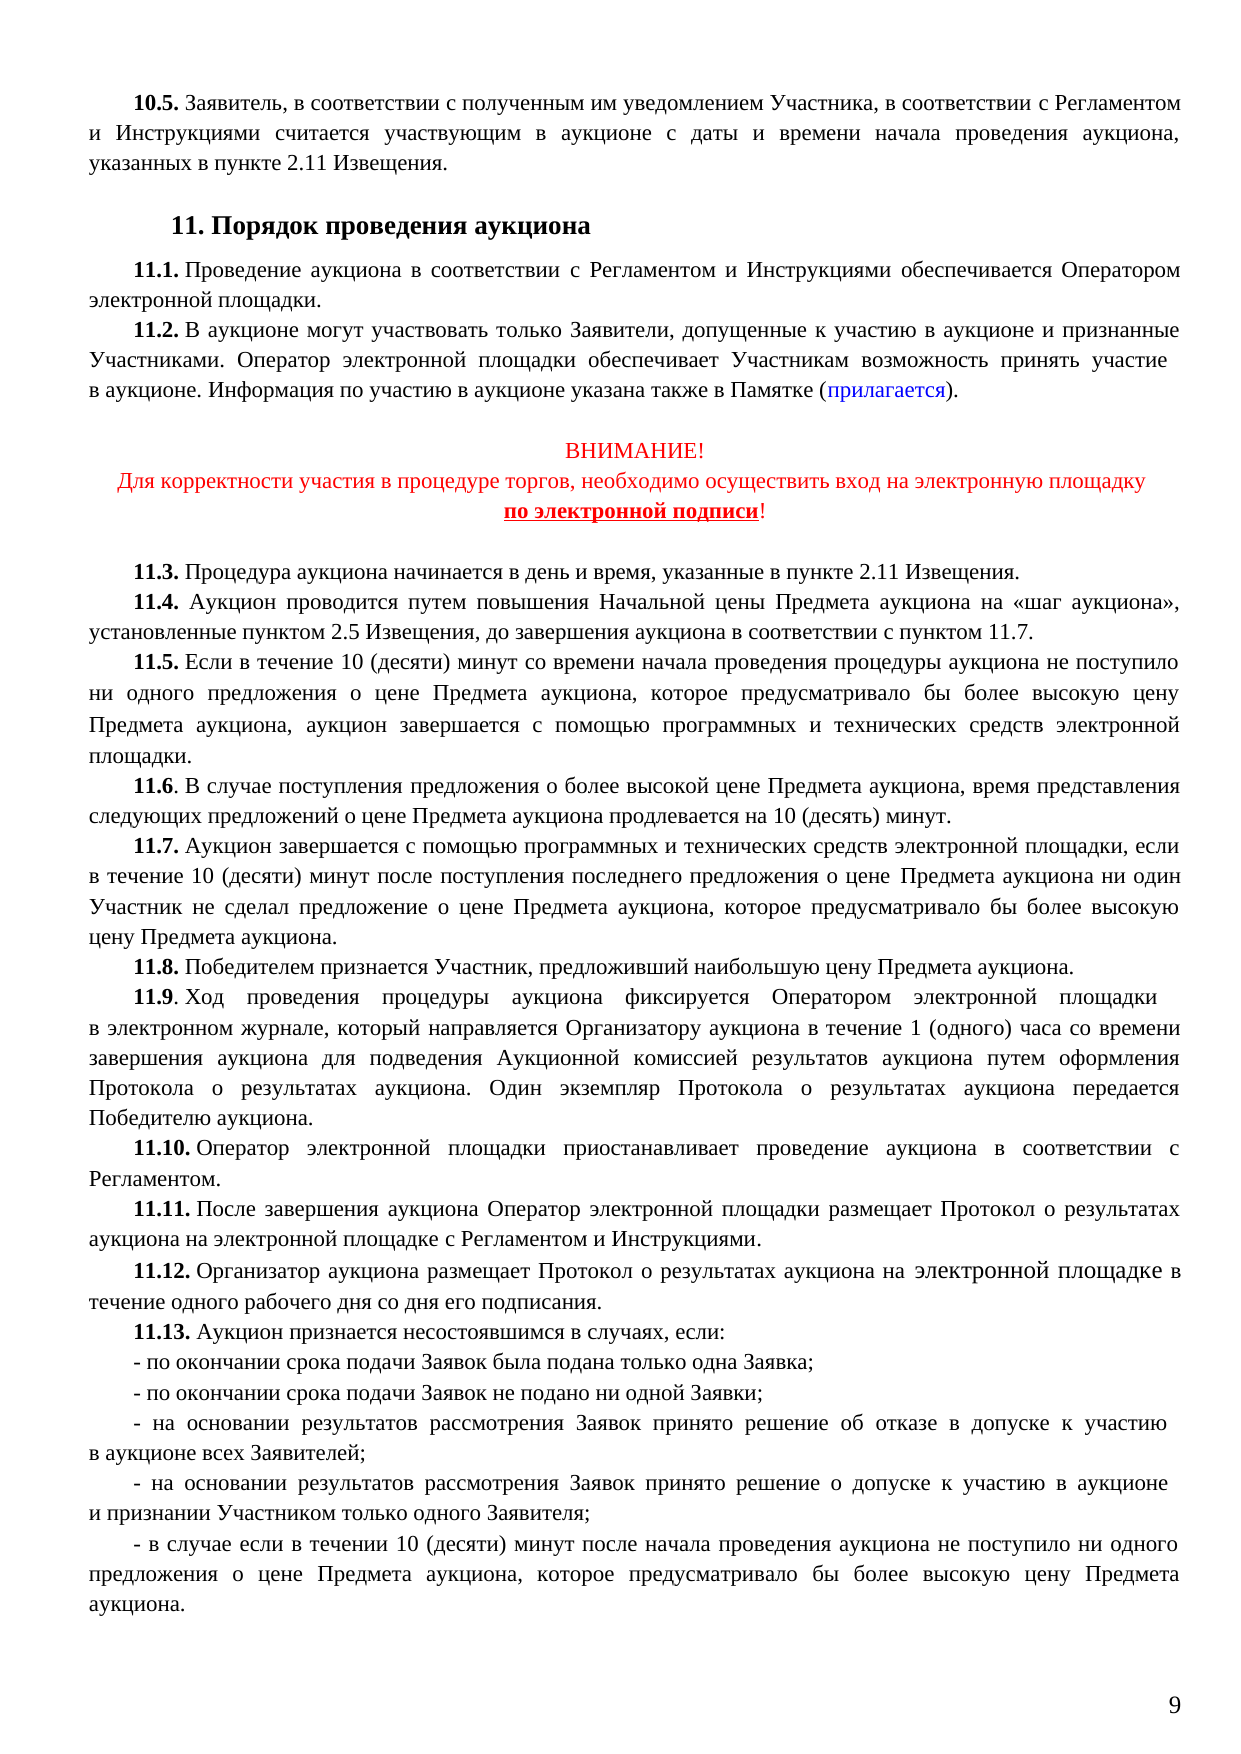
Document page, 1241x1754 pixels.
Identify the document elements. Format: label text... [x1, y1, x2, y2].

text - в случае если в течении 10 (десяти) минут после начала проведения аукциона не поступило ни одного предложения о цене Предмета аукциона, которое предусматривало бы более высокую цену Предмета аукциона. [89, 1529, 1181, 1616]
text 10.5. Заявитель, в соответствии с полученным им уведомлением Участника, в соответствии с Регламентом и Инструкциями считается участвующим в аукционе с даты и времени начала проведения аукциона, указанных в пункте 2.11 Извещения. [89, 89, 1181, 175]
text - на основании результатов рассмотрения Заявок принято решение о допуске к участию в аукционе и признании Участником только одного Заявителя; [89, 1469, 1181, 1526]
text - по окончании срока подачи Заявок была подана только одна Заявка; [89, 1348, 1181, 1375]
text 11.11. После завершения аукциона Оператор электронной площадки размещает Протокол о результатах аукциона на электронной площадке с Регламентом и Инструкциями. [89, 1195, 1181, 1251]
text 11.1. Проведение аукциона в соответствии с Регламентом и Инструкциями обеспечивается Оператором электронной площадки. [89, 256, 1181, 312]
text 11.13. Аукцион признается несостоявшимся в случаях, если: [89, 1318, 1181, 1344]
text 11.12. Организатор аукциона размещает Протокол о результатах аукциона на электронной площадке в течение одного рабочего дня со дня его подписания. [89, 1255, 1181, 1314]
text 11.3. Процедура аукциона начинается в день и время, указанные в пункте 2.11 Извещения. [89, 558, 1181, 584]
text 11.2. В аукционе могут участвовать только Заявители, допущенные к участию в аукционе и признанные Участниками. Оператор электронной площадки обеспечивает Участникам возможность принять участие в аукционе. Информация по участию в аукционе указана также в Памятке (прилагается). [89, 316, 1181, 403]
text 11.10. Оператор электронной площадки приостанавливает проведение аукциона в соответствии с Регламентом. [89, 1134, 1181, 1191]
text 11.7. Аукцион завершается с помощью программных и технических средств электронной площадки, если в течение 10 (десяти) минут после поступления последнего предложения о цене Предмета аукциона ни один Участник не сделал предложение о цене Предмета аукциона, которое предусматривало бы более высокую цену Предмета аукциона. [89, 832, 1181, 949]
text 11.6. В случае поступления предложения о более высокой цене Предмета аукциона, время представления следующих предложений о цене Предмета аукциона продлевается на 10 (десять) минут. [89, 772, 1181, 828]
text 11.9. Ход проведения процедуры аукциона фиксируется Оператором электронной площадки в электронном журнале, который направляется Организатору аукциона в течение 1 (одного) часа со времени завершения аукциона для подведения Аукционной комиссией результатов аукциона путем оформления Протокола о результатах аукциона. Один экземпляр Протокола о результатах аукциона передается Победителю аукциона. [89, 983, 1181, 1131]
text ВНИМАНИЕ! Для корректности участия в процедуре торгов, необходимо осуществить вход на электронную площадку по электронной подписи! [89, 437, 1181, 524]
subtitle 11. Порядок проведения аукциона [171, 209, 1181, 241]
text 11.4. Аукцион проводится путем повышения Начальной цены Предмета аукциона на «шаг аукциона», установленные пунктом 2.5 Извещения, до завершения аукциона в соответствии с пунктом 11.7. [89, 588, 1181, 644]
text - по окончании срока подачи Заявок не подано ни одной Заявки; [89, 1378, 1181, 1405]
text 11.8. Победителем признается Участник, предложивший наибольшую цену Предмета аукциона. [89, 953, 1181, 979]
text - на основании результатов рассмотрения Заявок принято решение об отказе в допуске к участию в аукционе всех Заявителей; [89, 1409, 1181, 1465]
text 11.5. Если в течение 10 (десяти) минут со времени начала проведения процедуры аукциона не поступило ни одного предложения о цене Предмета аукциона, которое предусматривало бы более высокую цену Предмета аукциона, аукцион завершается с помощью программных и технических средств электронной площадки. [89, 648, 1181, 768]
